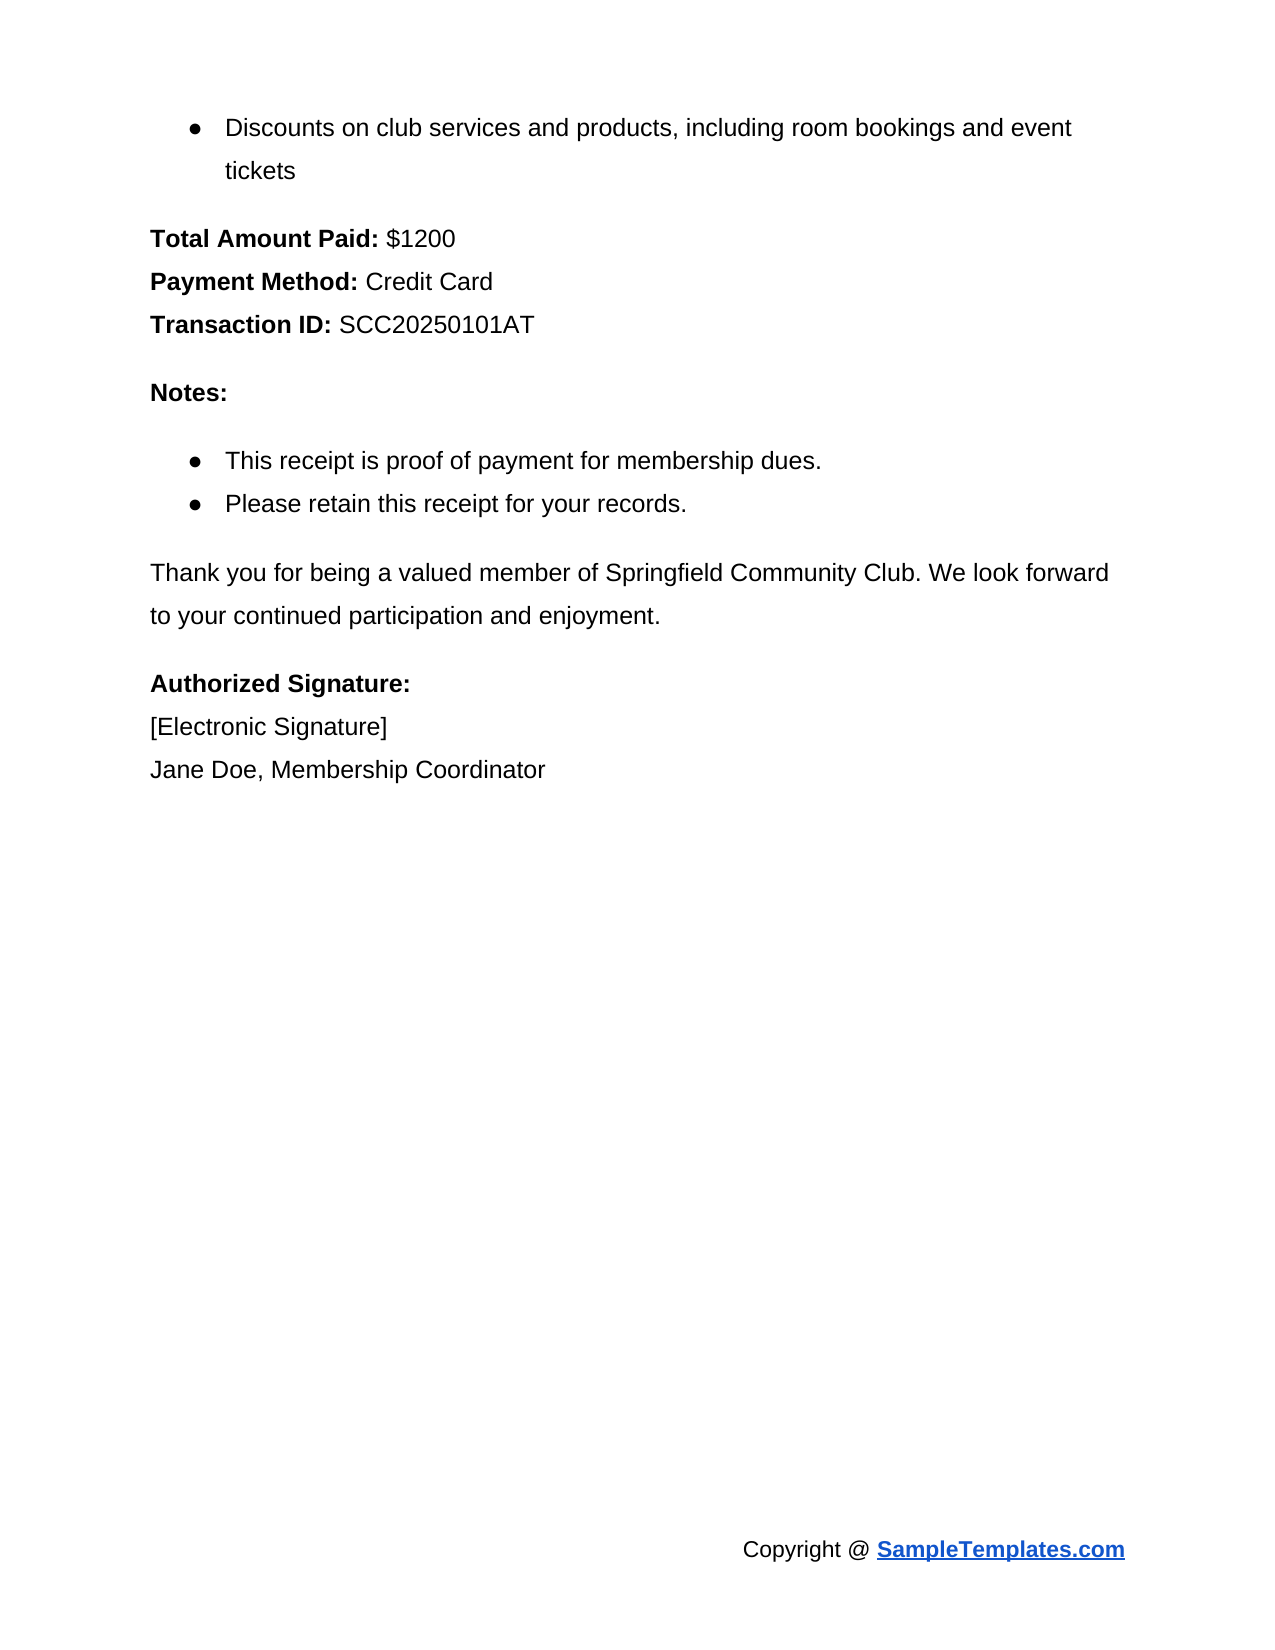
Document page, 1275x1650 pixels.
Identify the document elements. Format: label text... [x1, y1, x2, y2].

list This receipt is proof of payment for membership dues. [187, 446, 1125, 475]
text Thank you for being a valued member of Springfield Community Club. We look forward to your continued participation and enjoyment. [150, 557, 1125, 629]
list Discounts on club services and products, including room bookings and event tickets [187, 112, 1125, 184]
text Authorized Signature: [Electronic Signature] Jane Doe, Membership Coordinator [150, 669, 1125, 784]
list Please retain this receipt for your records. [187, 489, 1125, 518]
text Notes: [150, 378, 1125, 407]
text Total Amount Paid: $1200 Payment Method: Credit Card Transaction ID: SCC20250101AT [150, 224, 1125, 339]
